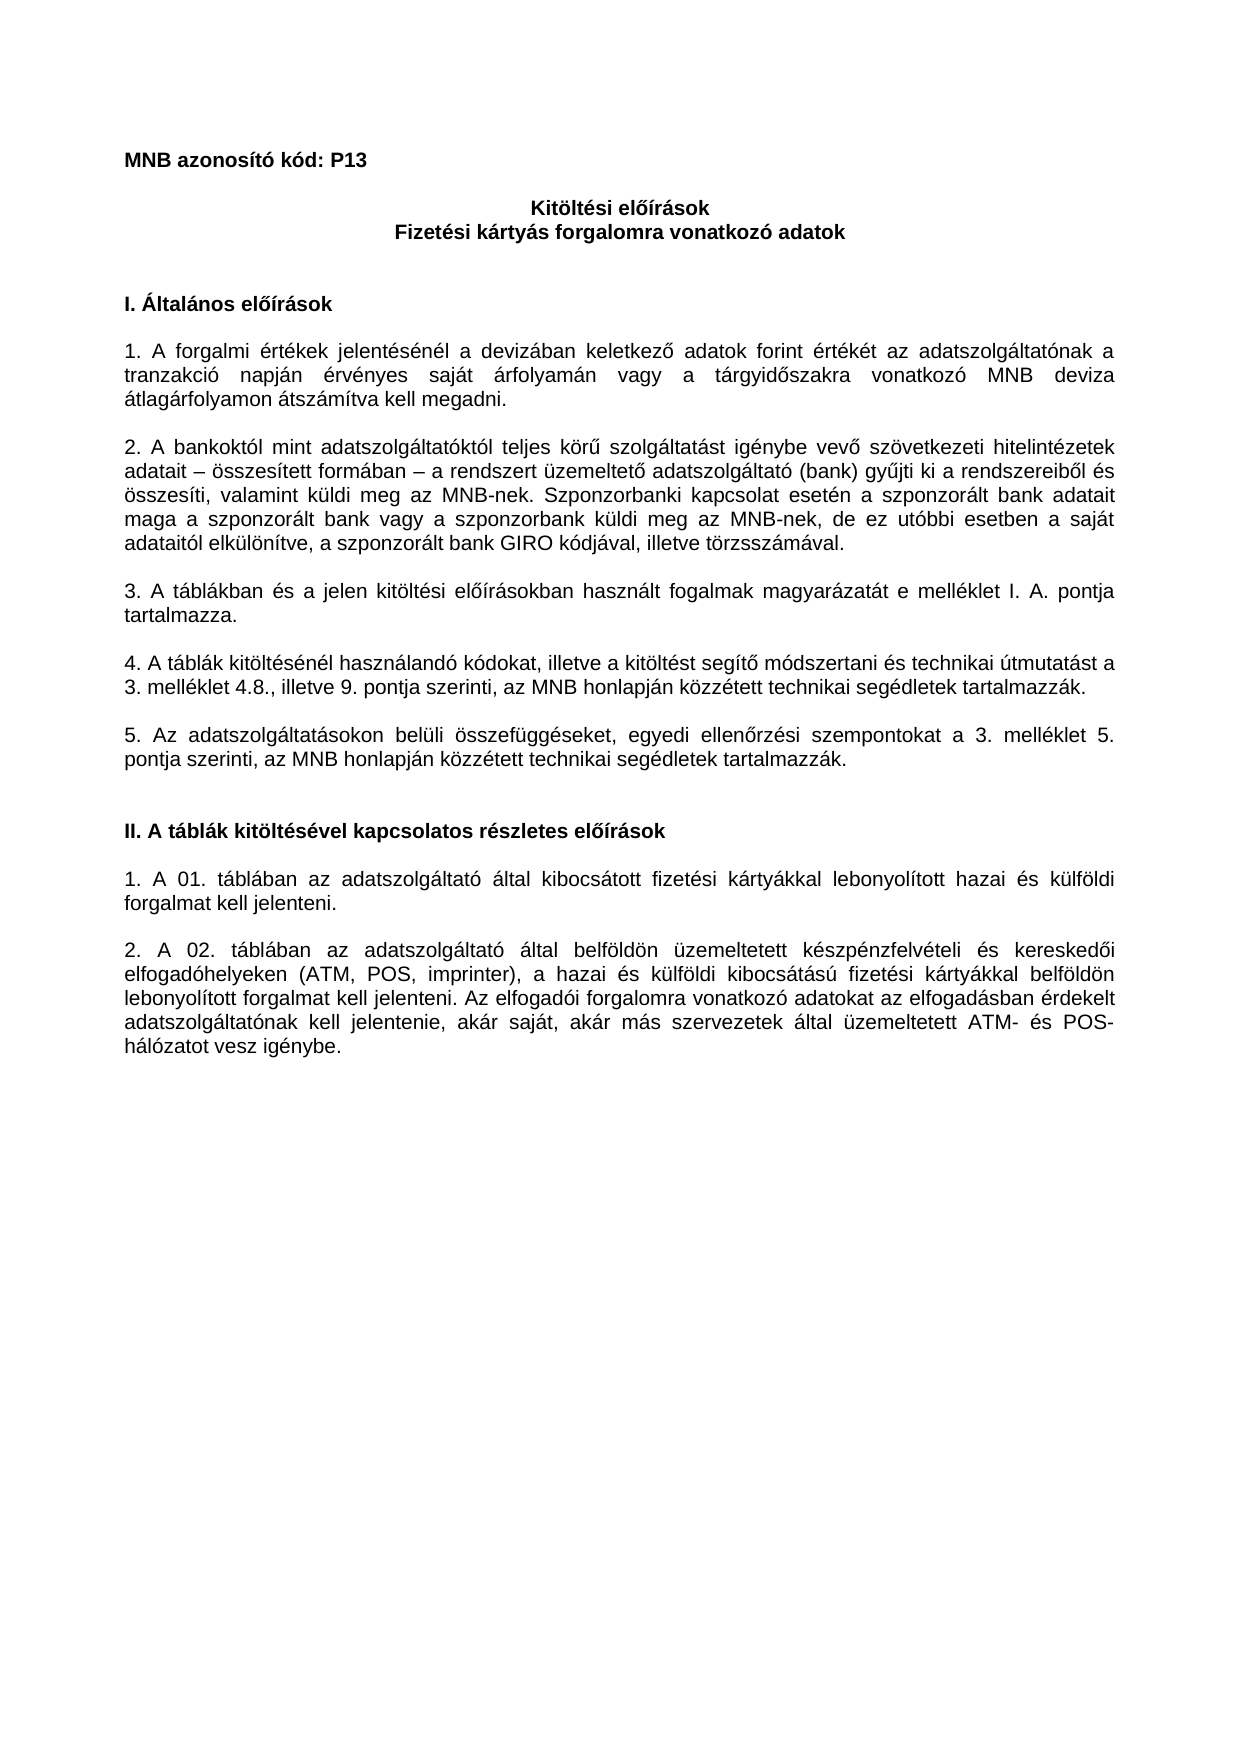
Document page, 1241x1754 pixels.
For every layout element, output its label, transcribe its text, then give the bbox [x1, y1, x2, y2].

text MNB azonosító kód: P13 [124, 148, 1113, 172]
text 2. A 02. táblában az adatszolgáltató által belföldön üzemeltetett készpénzfelvételi és kereskedői elfogadóhelyeken (ATM, POS, imprinter), a hazai és külföldi kibocsátású fizetési kártyákkal belföldön lebonyolított forgalmat kell jelenteni. Az elfogadói forgalomra vonatkozó adatokat az elfogadásban érdekelt adatszolgáltatónak kell jelentenie, akár saját, akár más szervezetek által üzemeltetett ATM- és POS-hálózatot vesz igénybe. [124, 938, 1116, 1058]
text Kitöltési előírások [124, 196, 1116, 219]
text 3. A táblákban és a jelen kitöltési előírásokban használt fogalmak magyarázatát e melléklet I. A. pontja tartalmazza. [124, 579, 1116, 627]
text 4. A táblák kitöltésénél használandó kódokat, illetve a kitöltést segítő módszertani és technikai útmutatást a 3. melléklet 4.8., illetve 9. pontja szerinti, az MNB honlapján közzétett technikai segédletek tartalmazzák. [124, 651, 1116, 699]
text 1. A 01. táblában az adatszolgáltató által kibocsátott fizetési kártyákkal lebonyolított hazai és külföldi forgalmat kell jelenteni. [124, 866, 1116, 914]
text Fizetési kártyás forgalomra vonatkozó adatok [124, 219, 1116, 243]
text 1. A forgalmi értékek jelentésénél a devizában keletkező adatok forint értékét az adatszolgáltatónak a tranzakció napján érvényes saját árfolyamán vagy a tárgyidőszakra vonatkozó MNB deviza átlagárfolyamon átszámítva kell megadni. [124, 339, 1116, 411]
text I. Általános előírások [124, 291, 1116, 315]
text 5. Az adatszolgáltatásokon belüli összefüggéseket, egyedi ellenőrzési szempontokat a 3. melléklet 5. pontja szerinti, az MNB honlapján közzétett technikai segédletek tartalmazzák. [124, 723, 1116, 771]
text II. A táblák kitöltésével kapcsolatos részletes előírások [124, 818, 1116, 842]
text 2. A bankoktól mint adatszolgáltatóktól teljes körű szolgáltatást igénybe vevő szövetkezeti hitelintézetek adatait – összesített formában – a rendszert üzemeltető adatszolgáltató (bank) gyűjti ki a rendszereiből és összesíti, valamint küldi meg az MNB-nek. Szponzorbanki kapcsolat esetén a szponzorált bank adatait maga a szponzorált bank vagy a szponzorbank küldi meg az MNB-nek, de ez utóbbi esetben a saját adataitól elkülönítve, a szponzorált bank GIRO kódjával, illetve törzsszámával. [124, 435, 1116, 555]
